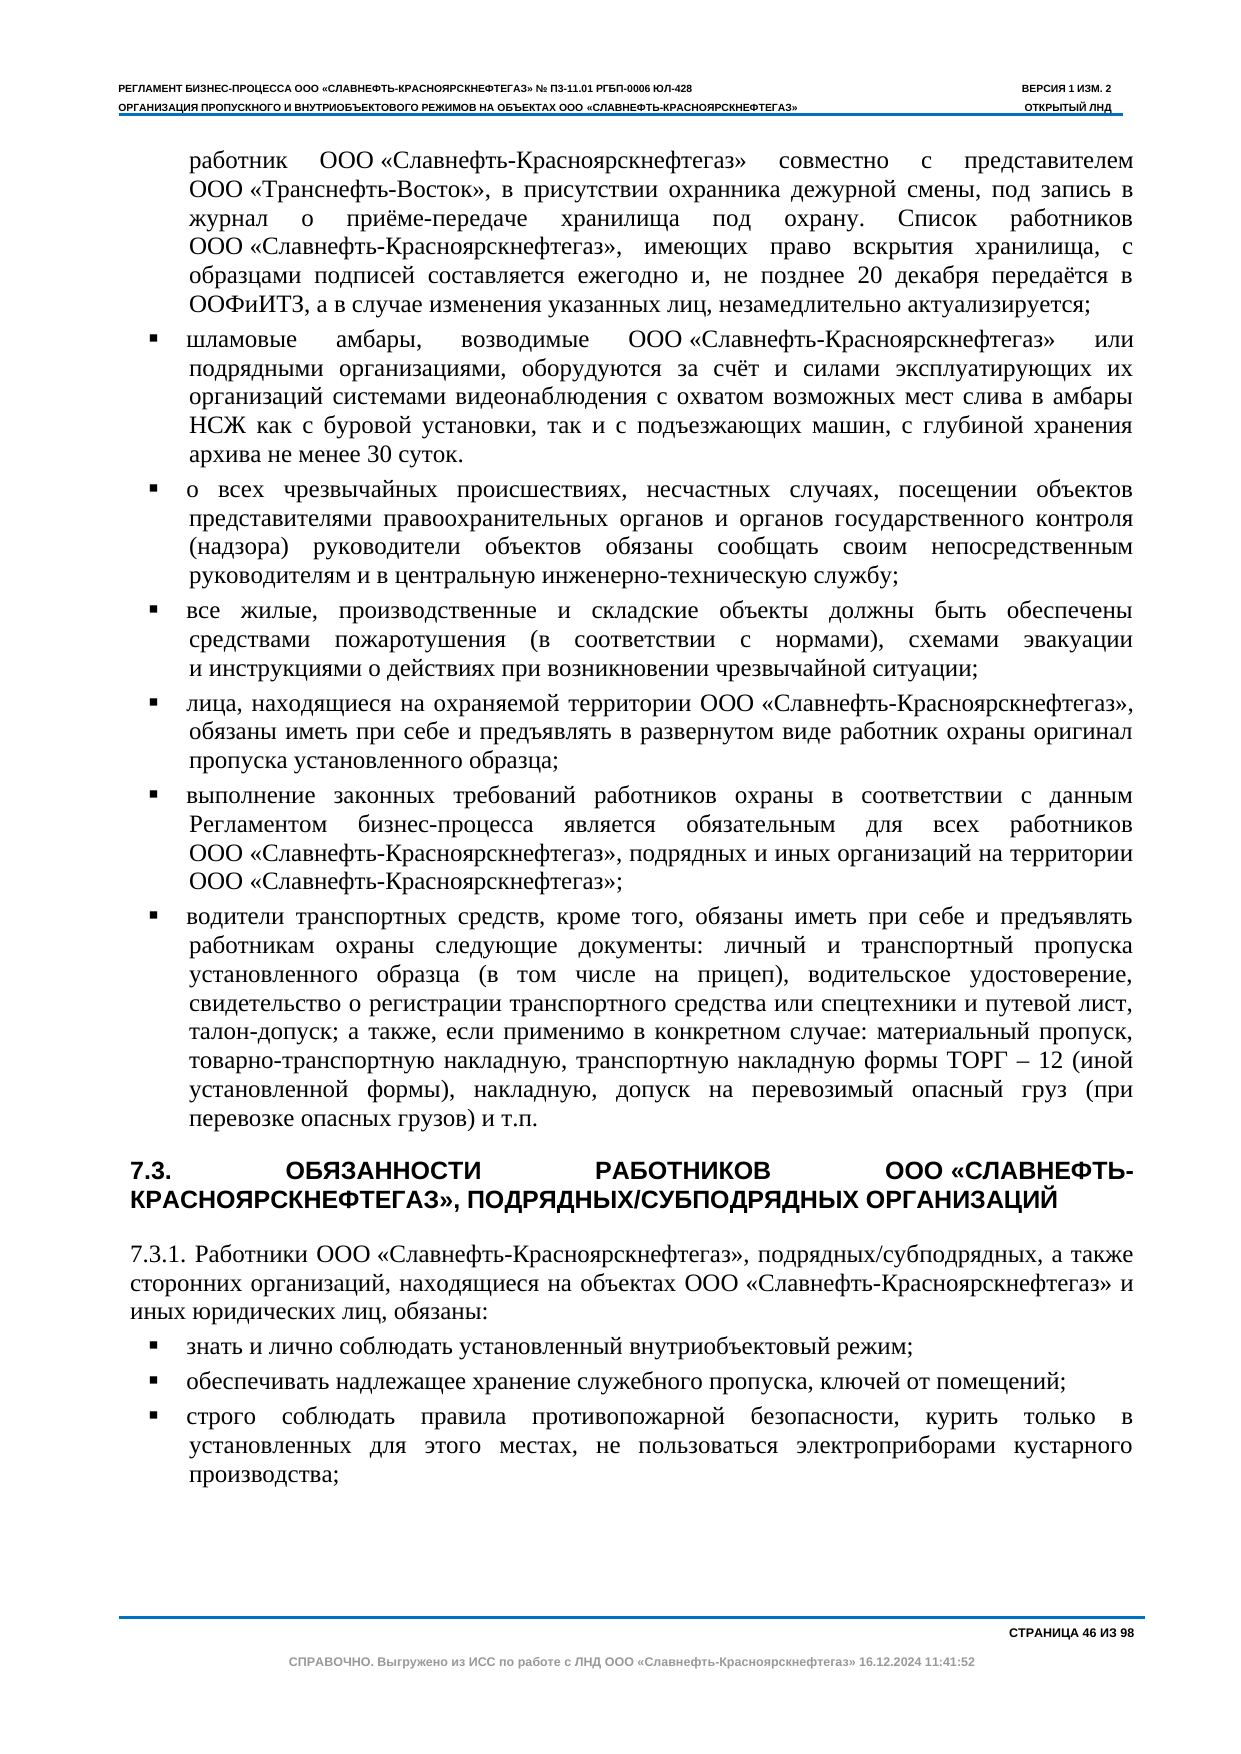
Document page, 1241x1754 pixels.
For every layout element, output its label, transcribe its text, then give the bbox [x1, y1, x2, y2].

list знать и лично соблюдать установленный внутриобъектовый режим; [148, 1331, 1134, 1360]
list обеспечивать надлежащее хранение служебного пропуска, ключей от помещений; [148, 1366, 1134, 1395]
list все жилые, производственные и складские объекты должны быть обеспечены средствами пожаротушения (в соответствии с нормами), схемами эвакуации и инструкциями о действиях при возникновении чрезвычайной ситуации; [148, 595, 1134, 681]
text 7.3. ОБЯЗАННОСТИ РАБОТНИКОВ ООО «СЛАВНЕФТЬ-КРАСНОЯРСКНЕФТЕГАЗ», ПОДРЯДНЫХ/СУБПОДРЯДНЫХ ОРГАНИЗАЦИЙ [130, 1156, 1134, 1214]
text 7.3.1. Работники ООО «Славнефть-Красноярскнефтегаз», подрядных/субподрядных, а также сторонних организаций, находящиеся на объектах ООО «Славнефть-Красноярскнефтегаз» и иных юридических лиц, обязаны: [130, 1239, 1134, 1325]
list шламовые амбары, возводимые ООО «Славнефть-Красноярскнефтегаз» или подрядными организациями, оборудуются за счёт и силами эксплуатирующих их организаций системами видеонаблюдения с охватом возможных мест слива в амбары НСЖ как с буровой установки, так и с подъезжающих машин, с глубиной хранения архива не менее 30 суток. [148, 324, 1134, 468]
list выполнение законных требований работников охраны в соответствии с данным Регламентом бизнес-процесса является обязательным для всех работников ООО «Славнефть-Красноярскнефтегаз», подрядных и иных организаций на территории ООО «Славнефть-Красноярскнефтегаз»; [148, 780, 1134, 895]
list о всех чрезвычайных происшествиях, несчастных случаях, посещении объектов представителями правоохранительных органов и органов государственного контроля (надзора) руководители объектов обязаны сообщать своим непосредственным руководителям и в центральную инженерно-техническую службу; [148, 474, 1134, 589]
list строго соблюдать правила противопожарной безопасности, курить только в установленных для этого местах, не пользоваться электроприборами кустарного производства; [148, 1401, 1134, 1488]
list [148, 145, 1134, 318]
list водители транспортных средств, кроме того, обязаны иметь при себе и предъявлять работникам охраны следующие документы: личный и транспортный пропуска установленного образца (в том числе на прицеп), водительское удостоверение, свидетельство о регистрации транспортного средства или спецтехники и путевой лист, талон-допуск; а также, если применимо в конкретном случае: материальный пропуск, товарно-транспортную накладную, транспортную накладную формы ТОРГ – 12 (иной установленной формы), накладную, допуск на перевозимый опасный груз (при перевозке опасных грузов) и т.п. [148, 901, 1134, 1131]
list лица, находящиеся на охраняемой территории ООО «Славнефть-Красноярскнефтегаз», обязаны иметь при себе и предъявлять в развернутом виде работник охраны оригинал пропуска установленного образца; [148, 688, 1134, 774]
